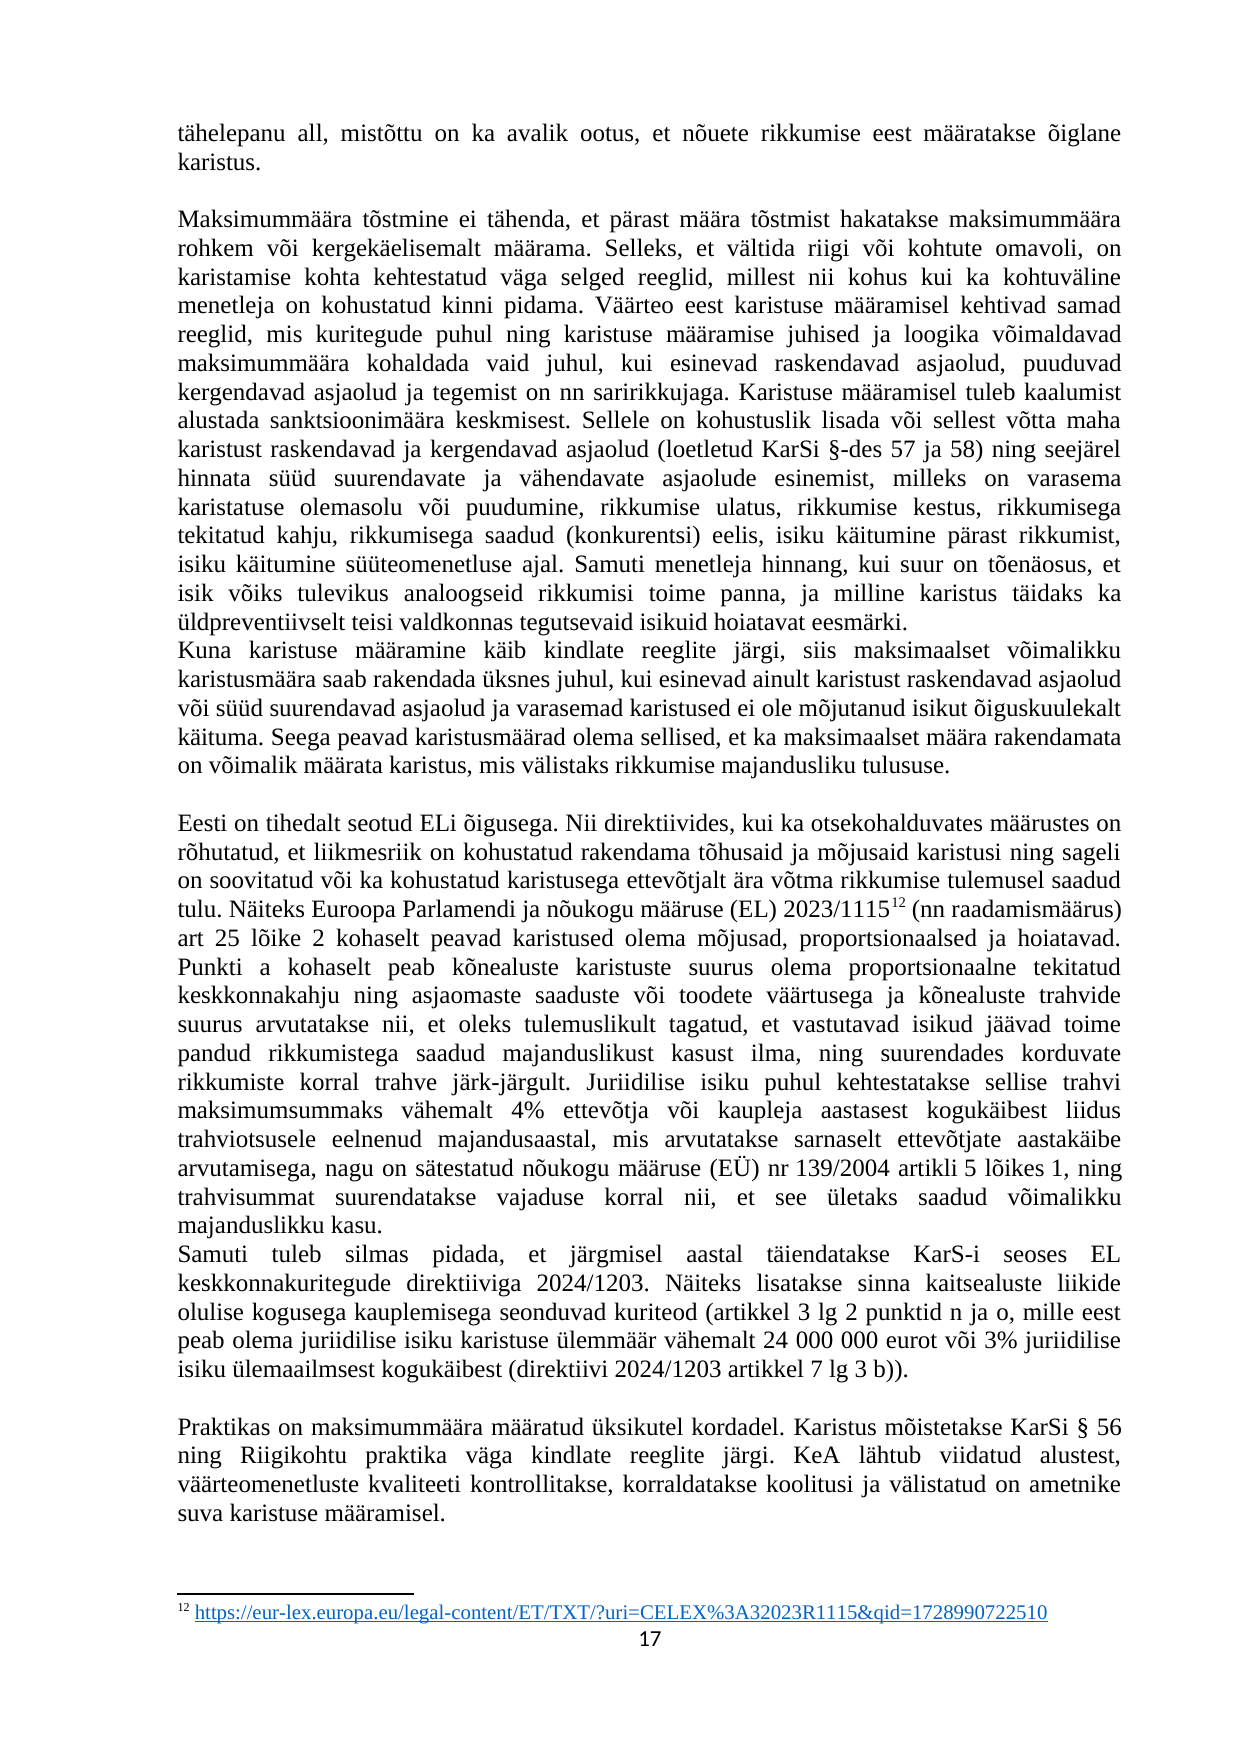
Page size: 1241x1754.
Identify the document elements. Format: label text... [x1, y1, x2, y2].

text Samuti tuleb silmas pidada, et järgmisel aastal täiendatakse KarS-i seoses EL keskkonnakuritegude direktiiviga 2024/1203. Näiteks lisatakse sinna kaitsealuste liikide olulise kogusega kauplemisega seonduvad kuriteod (artikkel 3 lg 2 punktid n ja o, mille eest peab olema juriidilise isiku karistuse ülemmäär vähemalt 24 000 000 eurot või 3% juriidilise isiku ülemaailmsest kogukäibest (direktiivi 2024/1203 artikkel 7 lg 3 b)). [177, 1239, 1122, 1383]
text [177, 118, 1122, 176]
text Eesti on tihedalt seotud ELi õigusega. Nii direktiivides, kui ka otsekohalduvates määrustes on rõhutatud, et liikmesriik on kohustatud rakendama tõhusaid ja mõjusaid karistusi ning sageli on soovitatud või ka kohustatud karistusega ettevõtjalt ära võtma rikkumise tulemusel saadud tulu. Näiteks Euroopa Parlamendi ja nõukogu määruse (EL) 2023/1115 (nn raadamismäärus) art 25 lõike 2 kohaselt peavad karistused olema mõjusad, proportsionaalsed ja hoiatavad. Punkti a kohaselt peab kõnealuste karistuste suurus olema proportsionaalne tekitatud keskkonnakahju ning asjaomaste saaduste või toodete väärtusega ja kõnealuste trahvide suurus arvutatakse nii, et oleks tulemuslikult tagatud, et vastutavad isikud jäävad toime pandud rikkumistega saadud majanduslikust kasust ilma, ning suurendades korduvate rikkumiste korral trahve järk-järgult. Juriidilise isiku puhul kehtestatakse sellise trahvi maksimumsummaks vähemalt 4% ettevõtja või kaupleja aastasest kogukäibest liidus trahviotsusele eelnenud majandusaastal, mis arvutatakse sarnaselt ettevõtjate aastakäibe arvutamisega, nagu on sätestatud nõukogu määruse (EÜ) nr 139/2004 artikli 5 lõikes 1, ning trahvisummat suurendatakse vajaduse korral nii, et see ületaks saadud võimalikku majanduslikku kasu. [177, 808, 1122, 1239]
text Praktikas on maksimummäära määratud üksikutel kordadel. Karistus mõistetakse KarSi § 56 ning Riigikohtu praktika väga kindlate reeglite järgi. KeA lähtub viidatud alustest, väärteomenetluste kvaliteeti kontrollitakse, korraldatakse koolitusi ja välistatud on ametnike suva karistuse määramisel. [177, 1412, 1122, 1527]
text Kuna karistuse määramine käib kindlate reeglite järgi, siis maksimaalset võimalikku karistusmäära saab rakendada üksnes juhul, kui esinevad ainult karistust raskendavad asjaolud või süüd suurendavad asjaolud ja varasemad karistused ei ole mõjutanud isikut õiguskuulekalt käituma. Seega peavad karistusmäärad olema sellised, et ka maksimaalset määra rakendamata on võimalik määrata karistus, mis välistaks rikkumise majandusliku tulususe. [177, 636, 1122, 779]
text Maksimummäära tõstmine ei tähenda, et pärast määra tõstmist hakatakse maksimummäära rohkem või kergekäelisemalt määrama. Selleks, et vältida riigi või kohtute omavoli, on karistamise kohta kehtestatud väga selged reeglid, millest nii kohus kui ka kohtuväline menetleja on kohustatud kinni pidama. Väärteo eest karistuse määramisel kehtivad samad reeglid, mis kuritegude puhul ning karistuse määramise juhised ja loogika võimaldavad maksimummäära kohaldada vaid juhul, kui esinevad raskendavad asjaolud, puuduvad kergendavad asjaolud ja tegemist on nn saririkkujaga. Karistuse määramisel tuleb kaalumist alustada sanktsioonimäära keskmisest. Sellele on kohustuslik lisada või sellest võtta maha karistust raskendavad ja kergendavad asjaolud (loetletud KarSi §-des 57 ja 58) ning seejärel hinnata süüd suurendavate ja vähendavate asjaolude esinemist, milleks on varasema karistatuse olemasolu või puudumine, rikkumise ulatus, rikkumise kestus, rikkumisega tekitatud kahju, rikkumisega saadud (konkurentsi) eelis, isiku käitumine pärast rikkumist, isiku käitumine süüteomenetluse ajal. Samuti menetleja hinnang, kui suur on tõenäosus, et isik võiks tulevikus analoogseid rikkumisi toime panna, ja milline karistus täidaks ka üldpreventiivselt teisi valdkonnas tegutsevaid isikuid hoiatavat eesmärki. [177, 204, 1122, 636]
